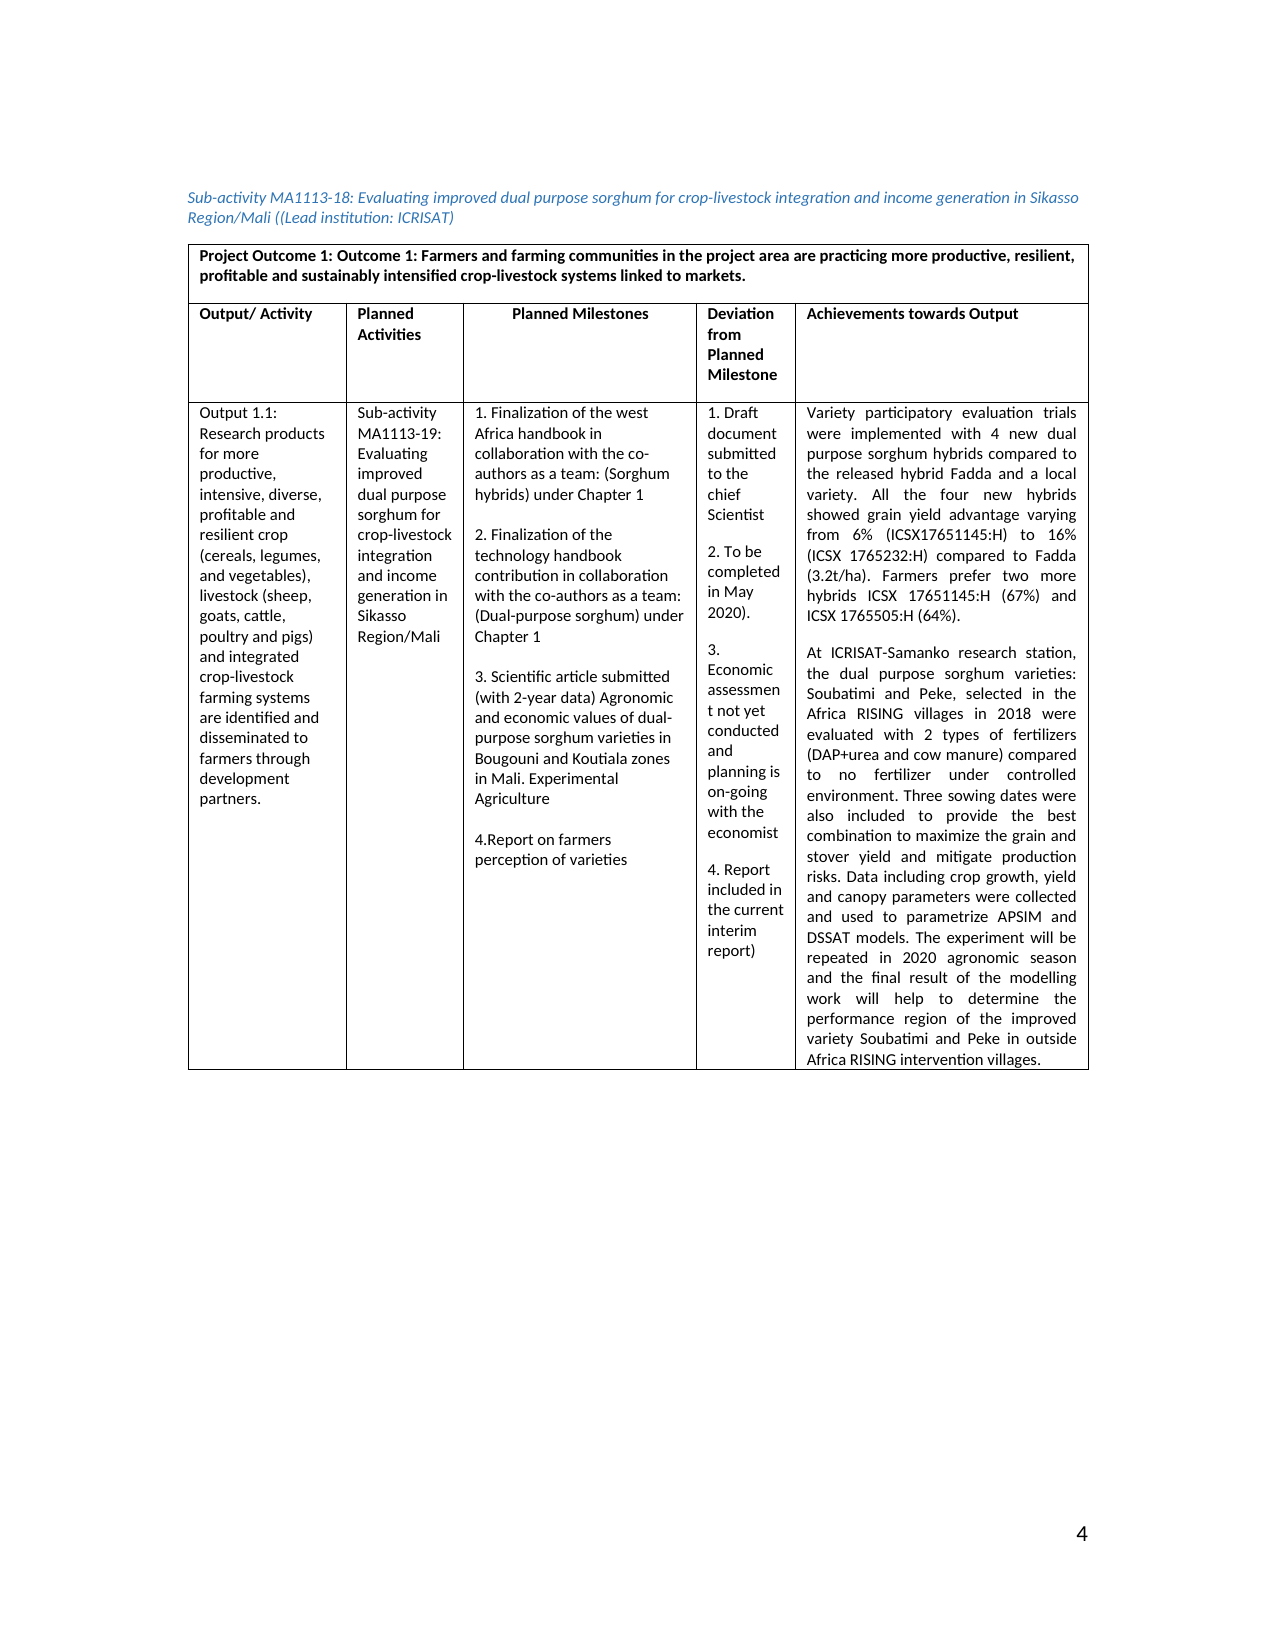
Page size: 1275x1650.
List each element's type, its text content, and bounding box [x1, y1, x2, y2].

table_cell Variety participatory evaluation trials were implemented with 4 new dual purpose sorghum hybrids compared to the released hybrid Fadda and a local variety. All the four new hybrids showed grain yield advantage varying from 6% (ICSX17651145:H) to 16% (ICSX 1765232:H) compared to Fadda (3.2t/ha). Farmers prefer two more hybrids ICSX 17651145:H (67%) and ICSX 1765505:H (64%). At ICRISAT-Samanko research station, the dual purpose sorghum varieties: Soubatimi and Peke, selected in the Africa RISING villages in 2018 were evaluated with 2 types of fertilizers (DAP+urea and cow manure) compared to no fertilizer under controlled environment. Three sowing dates were also included to provide the best combination to maximize the grain and stover yield and mitigate production risks. Data including crop growth, yield and canopy parameters were collected and used to parametrize APSIM and DSSAT models. The experiment will be repeated in 2020 agronomic season and the final result of the modelling work will help to determine the performance region of the improved variety Soubatimi and Peke in outside Africa RISING intervention villages. [796, 403, 1088, 1069]
table_cell 1. Draft document submitted to the chief Scientist 2. To be completed in May 2020). 3. Economic assessment not yet conducted and planning is on-going with the economist 4. Report included in the current interim report) [697, 403, 795, 1069]
table_cell Planned Activities [347, 304, 463, 402]
table_cell Deviation from Planned Milestone [697, 304, 795, 402]
table_cell 1. Finalization of the west Africa handbook in collaboration with the co-authors as a team: (Sorghum hybrids) under Chapter 1 2. Finalization of the technology handbook contribution in collaboration with the co-authors as a team: (Dual-purpose sorghum) under Chapter 1 3. Scientific article submitted (with 2-year data) Agronomic and economic values of dual-purpose sorghum varieties in Bougouni and Koutiala zones in Mali. Experimental Agriculture 4.Report on farmers perception of varieties [464, 403, 696, 1069]
table_cell Output 1.1: Research products for more productive, intensive, diverse, profitable and resilient crop (cereals, legumes, and vegetables), livestock (sheep, goats, cattle, poultry and pigs) and integrated crop-livestock farming systems are identified and disseminated to farmers through development partners. [189, 403, 346, 1069]
table_cell Output/ Activity [189, 304, 346, 402]
table_cell Achievements towards Output [796, 304, 1088, 402]
text Sub-activity MA1113-18: Evaluating improved dual purpose sorghum for crop-livestock integration and income generation in Sikasso Region/Mali ((Lead institution: ICRISAT) [187, 187, 1087, 228]
table_header Project Outcome 1: Outcome 1: Farmers and farming communities in the project area are practicing more productive, resilient, profitable and sustainably intensified crop-livestock systems linked to markets. [189, 245, 1088, 303]
table_cell Planned Milestones [464, 304, 696, 402]
table_cell Sub-activity MA1113-19: Evaluating improved dual purpose sorghum for crop-livestock integration and income generation in Sikasso Region/Mali [347, 403, 463, 1069]
